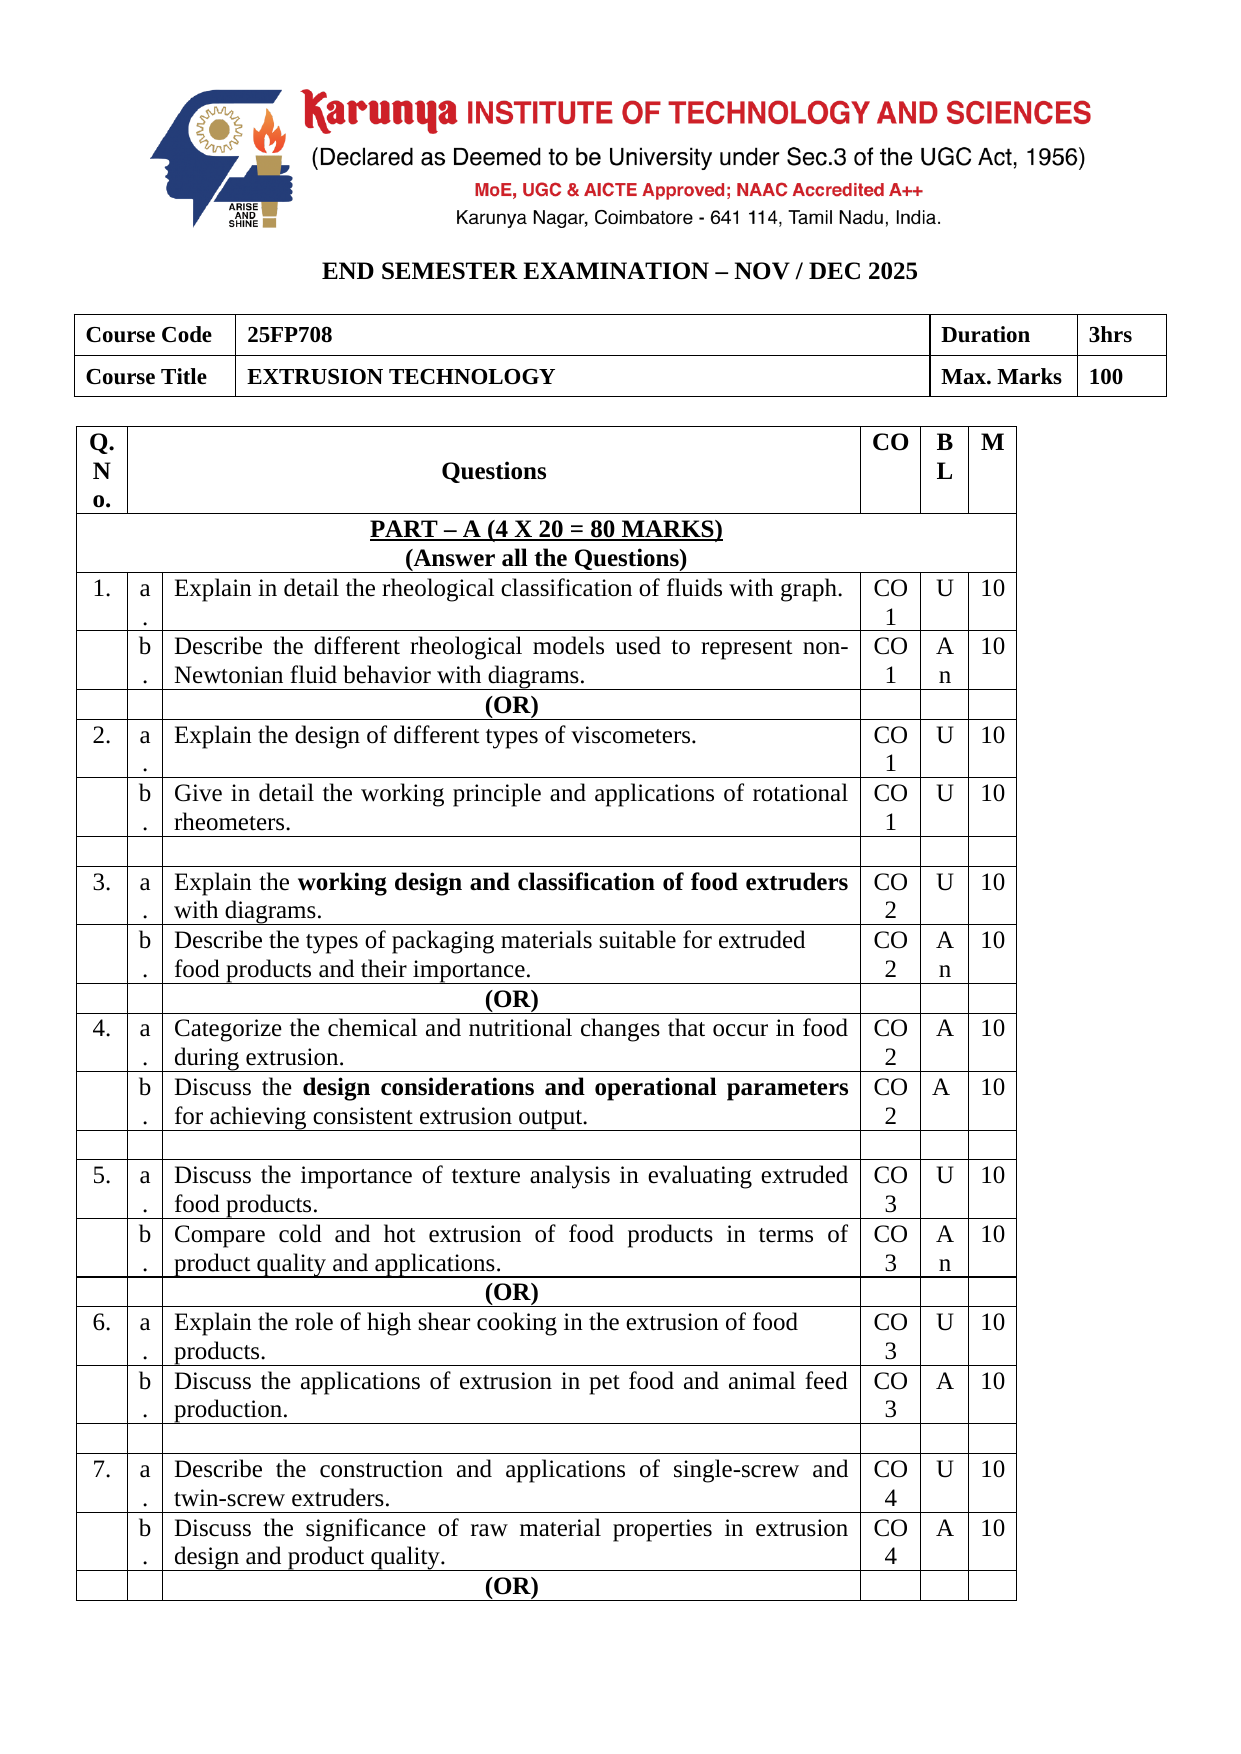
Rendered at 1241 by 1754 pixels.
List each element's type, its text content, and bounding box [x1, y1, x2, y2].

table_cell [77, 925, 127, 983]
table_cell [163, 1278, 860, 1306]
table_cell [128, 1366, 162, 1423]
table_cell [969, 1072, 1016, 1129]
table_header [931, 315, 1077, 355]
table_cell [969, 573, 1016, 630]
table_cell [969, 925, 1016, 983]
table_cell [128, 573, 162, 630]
picture [150, 89, 1091, 228]
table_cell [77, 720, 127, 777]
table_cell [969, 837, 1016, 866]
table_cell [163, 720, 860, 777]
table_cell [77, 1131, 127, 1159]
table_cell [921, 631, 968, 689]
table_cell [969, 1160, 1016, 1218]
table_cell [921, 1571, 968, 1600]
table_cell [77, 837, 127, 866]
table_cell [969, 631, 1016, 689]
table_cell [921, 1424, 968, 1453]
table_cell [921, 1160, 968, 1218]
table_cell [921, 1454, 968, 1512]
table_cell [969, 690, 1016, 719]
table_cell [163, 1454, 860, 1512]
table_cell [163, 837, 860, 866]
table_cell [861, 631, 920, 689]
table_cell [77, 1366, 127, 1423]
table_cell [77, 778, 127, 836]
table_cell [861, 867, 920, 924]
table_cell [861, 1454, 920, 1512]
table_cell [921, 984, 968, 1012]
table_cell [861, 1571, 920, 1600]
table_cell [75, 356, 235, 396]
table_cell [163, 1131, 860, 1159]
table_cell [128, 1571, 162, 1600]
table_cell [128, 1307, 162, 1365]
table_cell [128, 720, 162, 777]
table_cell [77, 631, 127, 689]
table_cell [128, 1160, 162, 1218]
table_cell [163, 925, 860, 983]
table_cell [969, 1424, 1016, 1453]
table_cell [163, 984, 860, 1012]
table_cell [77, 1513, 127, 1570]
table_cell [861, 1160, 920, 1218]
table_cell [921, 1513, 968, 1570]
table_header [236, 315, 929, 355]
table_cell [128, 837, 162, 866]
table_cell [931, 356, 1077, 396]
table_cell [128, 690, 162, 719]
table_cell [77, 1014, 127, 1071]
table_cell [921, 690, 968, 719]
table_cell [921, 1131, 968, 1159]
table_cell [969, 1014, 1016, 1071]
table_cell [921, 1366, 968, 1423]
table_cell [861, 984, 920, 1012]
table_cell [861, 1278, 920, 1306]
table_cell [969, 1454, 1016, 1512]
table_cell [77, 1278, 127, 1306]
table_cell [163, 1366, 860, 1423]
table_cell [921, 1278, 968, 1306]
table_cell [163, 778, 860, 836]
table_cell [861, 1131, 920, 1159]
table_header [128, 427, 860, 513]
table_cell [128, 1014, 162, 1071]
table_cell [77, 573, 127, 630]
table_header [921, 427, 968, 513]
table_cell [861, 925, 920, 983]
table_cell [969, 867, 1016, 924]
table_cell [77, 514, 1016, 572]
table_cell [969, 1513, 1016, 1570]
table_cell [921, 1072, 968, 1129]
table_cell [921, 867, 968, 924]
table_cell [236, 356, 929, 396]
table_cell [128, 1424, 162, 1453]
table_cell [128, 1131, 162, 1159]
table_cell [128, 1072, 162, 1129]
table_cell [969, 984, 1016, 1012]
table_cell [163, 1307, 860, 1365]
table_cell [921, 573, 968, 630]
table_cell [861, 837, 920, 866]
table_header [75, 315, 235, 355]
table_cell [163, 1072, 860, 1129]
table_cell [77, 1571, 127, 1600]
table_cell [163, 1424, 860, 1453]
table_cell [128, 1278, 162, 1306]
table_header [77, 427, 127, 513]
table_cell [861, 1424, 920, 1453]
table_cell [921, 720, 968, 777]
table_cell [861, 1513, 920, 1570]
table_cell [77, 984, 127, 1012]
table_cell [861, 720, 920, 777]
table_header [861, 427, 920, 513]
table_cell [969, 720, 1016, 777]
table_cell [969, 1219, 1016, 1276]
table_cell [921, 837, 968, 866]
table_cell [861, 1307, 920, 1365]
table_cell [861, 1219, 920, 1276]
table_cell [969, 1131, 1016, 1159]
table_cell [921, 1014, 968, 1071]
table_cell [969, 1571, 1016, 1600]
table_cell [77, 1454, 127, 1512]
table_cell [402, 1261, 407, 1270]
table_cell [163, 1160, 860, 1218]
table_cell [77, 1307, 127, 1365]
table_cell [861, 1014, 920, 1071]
text END SEMESTER EXAMINATION – NOV / DEC 2025 [150, 256, 1090, 285]
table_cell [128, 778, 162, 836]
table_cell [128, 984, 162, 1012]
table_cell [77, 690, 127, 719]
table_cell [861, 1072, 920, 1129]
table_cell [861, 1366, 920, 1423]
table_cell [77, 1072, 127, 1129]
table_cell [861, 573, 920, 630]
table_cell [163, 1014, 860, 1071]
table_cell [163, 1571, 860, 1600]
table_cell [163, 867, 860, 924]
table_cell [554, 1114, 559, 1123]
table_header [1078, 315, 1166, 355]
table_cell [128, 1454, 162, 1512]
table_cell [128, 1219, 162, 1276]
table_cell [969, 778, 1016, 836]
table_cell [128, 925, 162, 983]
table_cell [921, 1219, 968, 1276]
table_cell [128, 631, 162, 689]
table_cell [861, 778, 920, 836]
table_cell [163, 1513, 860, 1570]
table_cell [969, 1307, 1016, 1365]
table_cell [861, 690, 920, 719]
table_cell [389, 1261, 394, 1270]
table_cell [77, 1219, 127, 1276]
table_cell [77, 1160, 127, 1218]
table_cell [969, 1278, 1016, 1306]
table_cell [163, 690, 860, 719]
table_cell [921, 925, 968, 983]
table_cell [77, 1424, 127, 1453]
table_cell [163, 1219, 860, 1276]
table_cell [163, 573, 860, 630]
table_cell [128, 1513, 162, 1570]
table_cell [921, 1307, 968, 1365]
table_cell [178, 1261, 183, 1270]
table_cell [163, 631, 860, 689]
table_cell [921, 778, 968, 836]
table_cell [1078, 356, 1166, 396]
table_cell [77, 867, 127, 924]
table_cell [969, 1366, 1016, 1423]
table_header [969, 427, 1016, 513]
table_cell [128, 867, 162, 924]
